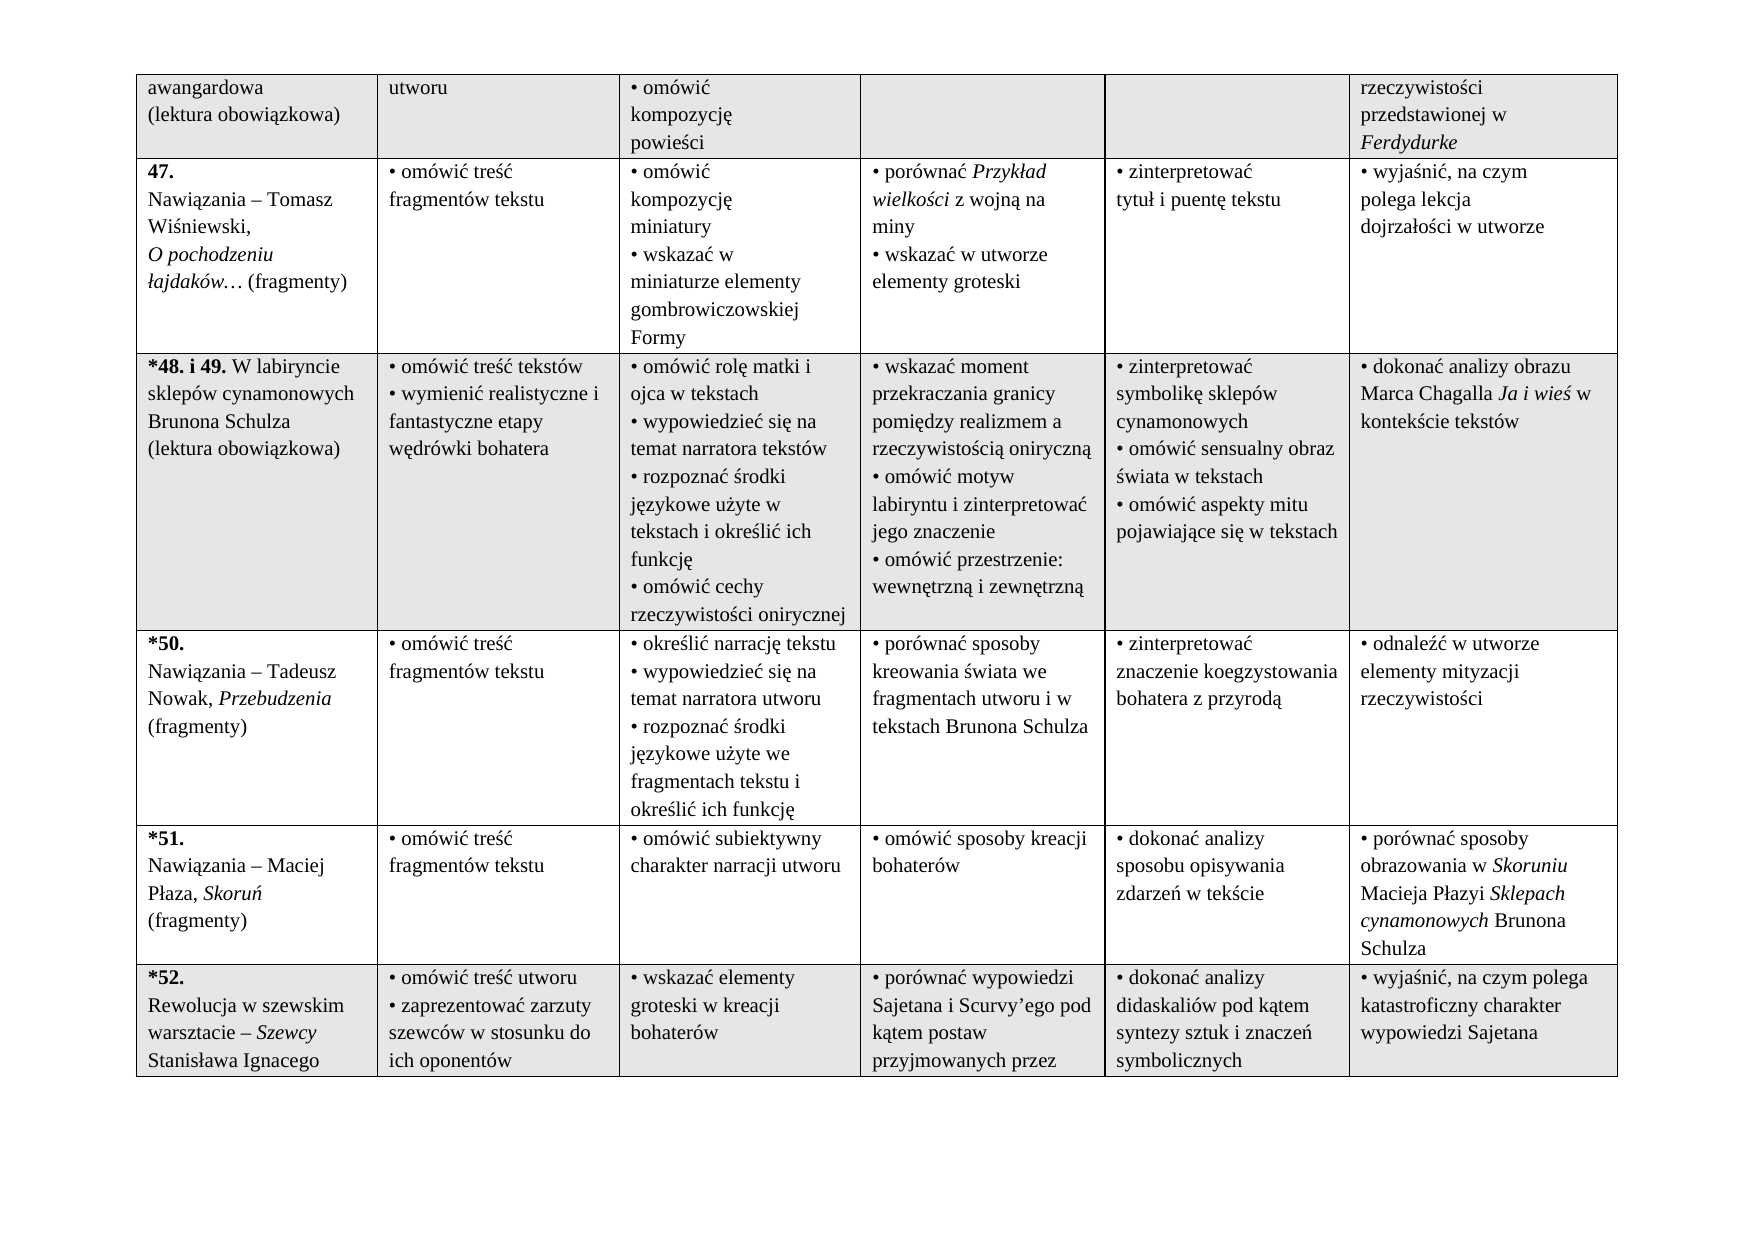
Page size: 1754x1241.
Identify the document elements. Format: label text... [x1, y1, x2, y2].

table_cell • porównać sposoby obrazowania w Skoruniu Macieja Płazyi Sklepach cynamonowych Brunona Schulza [1350, 826, 1617, 964]
table_cell • zinterpretować symbolikę sklepów cynamonowych • omówić sensualny obraz świata w tekstach • omówić aspekty mitu pojawiające się w tekstach [1106, 354, 1349, 630]
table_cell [620, 965, 860, 1076]
table_cell • omówić treść fragmentów tekstu [378, 159, 619, 352]
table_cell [1350, 965, 1617, 1076]
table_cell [1106, 965, 1349, 1076]
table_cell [1350, 75, 1617, 158]
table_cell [378, 965, 619, 1076]
table_cell • wyjaśnić, na czym polega lekcja dojrzałości w utworze [1350, 159, 1617, 352]
table_cell 47. Nawiązania – Tomasz Wiśniewski, O pochodzeniu łajdaków… (fragmenty) [137, 159, 377, 352]
table_cell • omówić sposoby kreacji bohaterów [861, 826, 1104, 964]
table_cell • porównać sposoby kreowania świata we fragmentach utworu i w tekstach Brunona Schulza [861, 631, 1104, 824]
table_cell • omówić kompozycję miniatury • wskazać w miniaturze elementy gombrowiczowskiej Formy [620, 159, 860, 352]
table_cell • omówić treść fragmentów tekstu [378, 631, 619, 824]
table_cell *51. Nawiązania – Maciej Płaza, Skoruń (fragmenty) [137, 826, 377, 964]
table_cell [861, 75, 1104, 158]
table_cell *48. i 49. W labiryncie sklepów cynamonowych Brunona Schulza (lektura obowiązkowa) [137, 354, 377, 630]
table_cell • zinterpretować znaczenie koegzystowania bohatera z przyrodą [1106, 631, 1349, 824]
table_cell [620, 75, 860, 158]
table_cell • omówić rolę matki i ojca w tekstach • wypowiedzieć się na temat narratora tekstów • rozpoznać środki językowe użyte w tekstach i określić ich funkcję • omówić cechy rzeczywistości onirycznej [620, 354, 860, 630]
table_cell • określić narrację tekstu • wypowiedzieć się na temat narratora utworu • rozpoznać środki językowe użyte we fragmentach tekstu i określić ich funkcję [620, 631, 860, 824]
table_cell • wskazać moment przekraczania granicy pomiędzy realizmem a rzeczywistością oniryczną • omówić motyw labiryntu i zinterpretować jego znaczenie • omówić przestrzenie: wewnętrzną i zewnętrzną [861, 354, 1104, 630]
table_cell • omówić treść tekstów • wymienić realistyczne i fantastyczne etapy wędrówki bohatera [378, 354, 619, 630]
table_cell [137, 965, 377, 1076]
table_cell • porównać Przykład wielkości z wojną na miny • wskazać w utworze elementy groteski [861, 159, 1104, 352]
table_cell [137, 75, 377, 158]
table_cell • dokonać analizy obrazu Marca Chagalla Ja i wieś w kontekście tekstów [1350, 354, 1617, 630]
table_cell • zinterpretować tytuł i puentę tekstu [1106, 159, 1349, 352]
table_cell • omówić treść fragmentów tekstu [378, 826, 619, 964]
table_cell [378, 75, 619, 158]
table_cell • odnaleźć w utworze elementy mityzacji rzeczywistości [1350, 631, 1617, 824]
table_cell • omówić subiektywny charakter narracji utworu [620, 826, 860, 964]
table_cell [1106, 75, 1349, 158]
table_cell *50. Nawiązania – Tadeusz Nowak, Przebudzenia (fragmenty) [137, 631, 377, 824]
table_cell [861, 965, 1104, 1076]
table_cell • dokonać analizy sposobu opisywania zdarzeń w tekście [1106, 826, 1349, 964]
